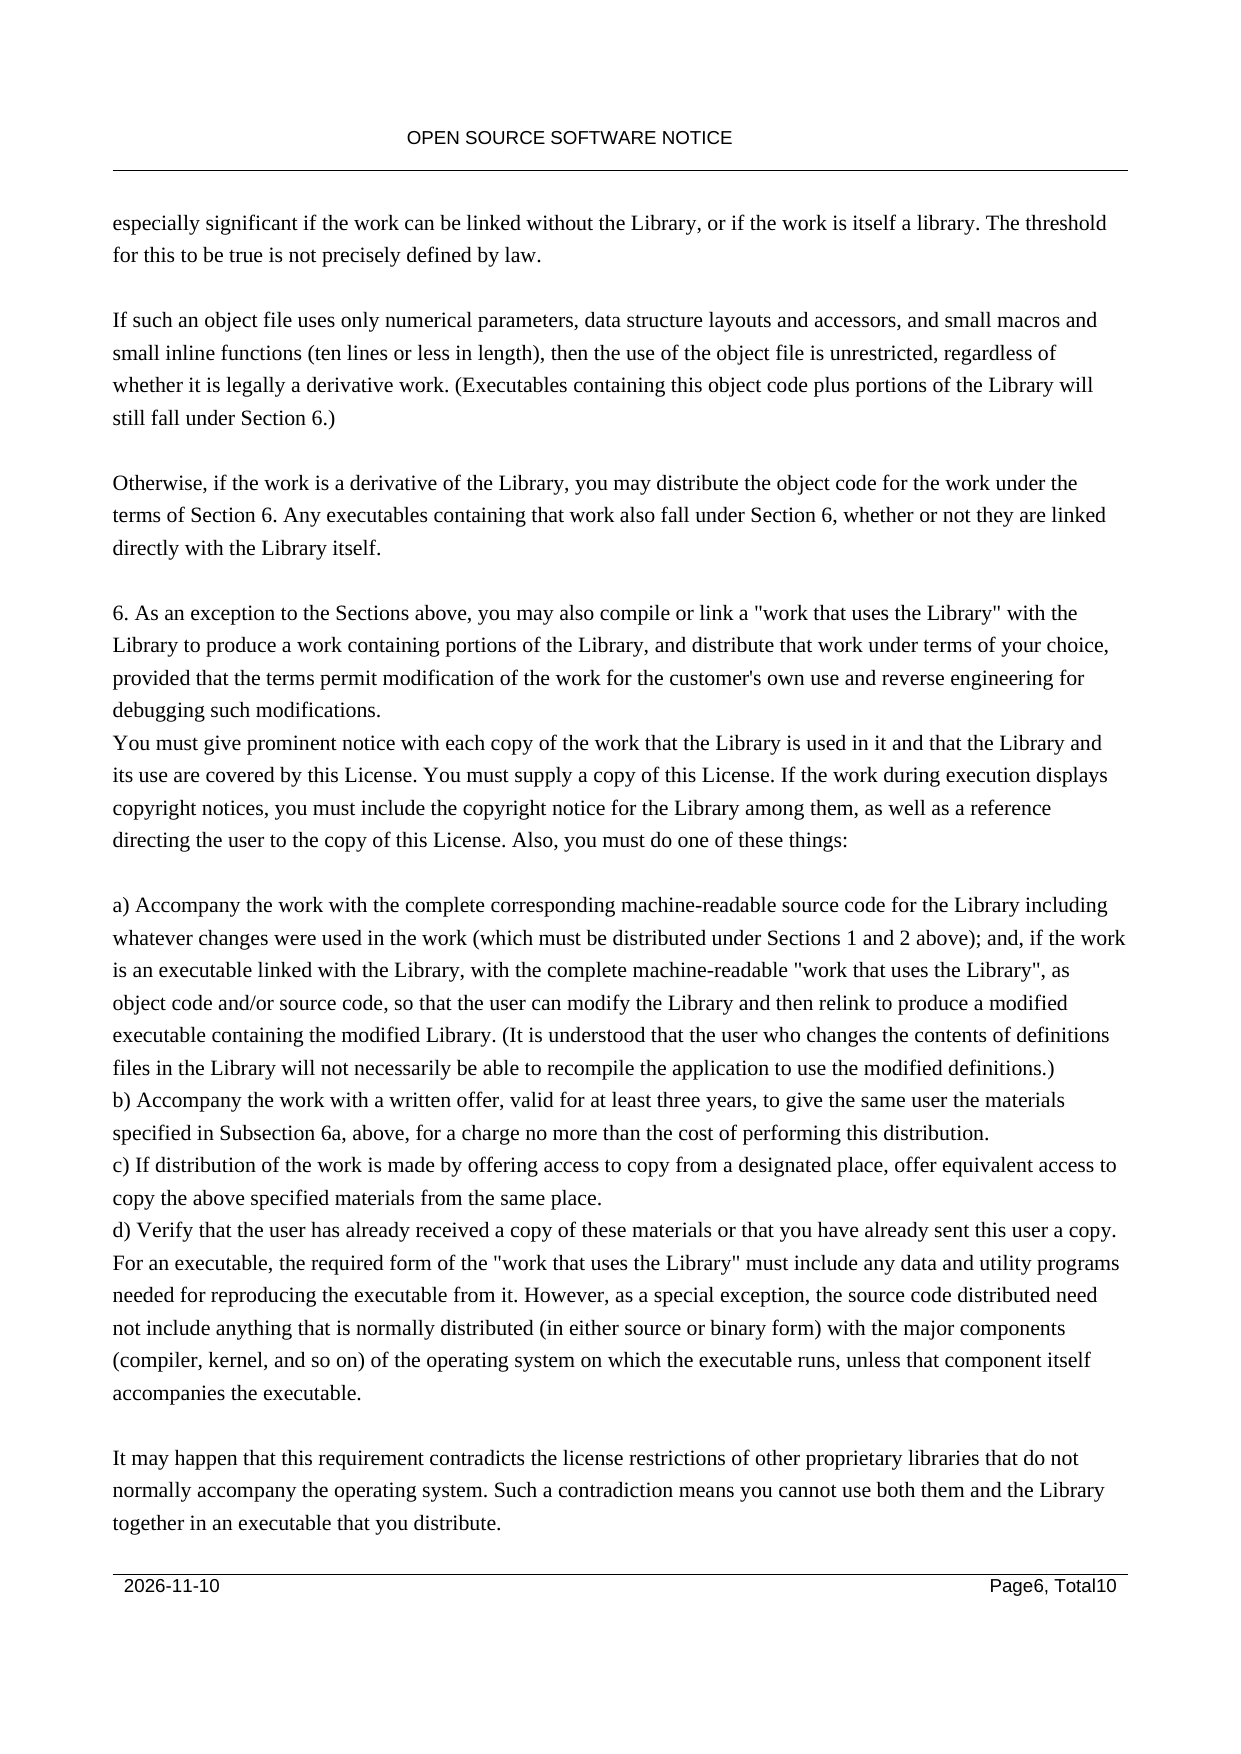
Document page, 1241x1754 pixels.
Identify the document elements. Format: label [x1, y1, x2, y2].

text [112, 206, 1128, 1539]
